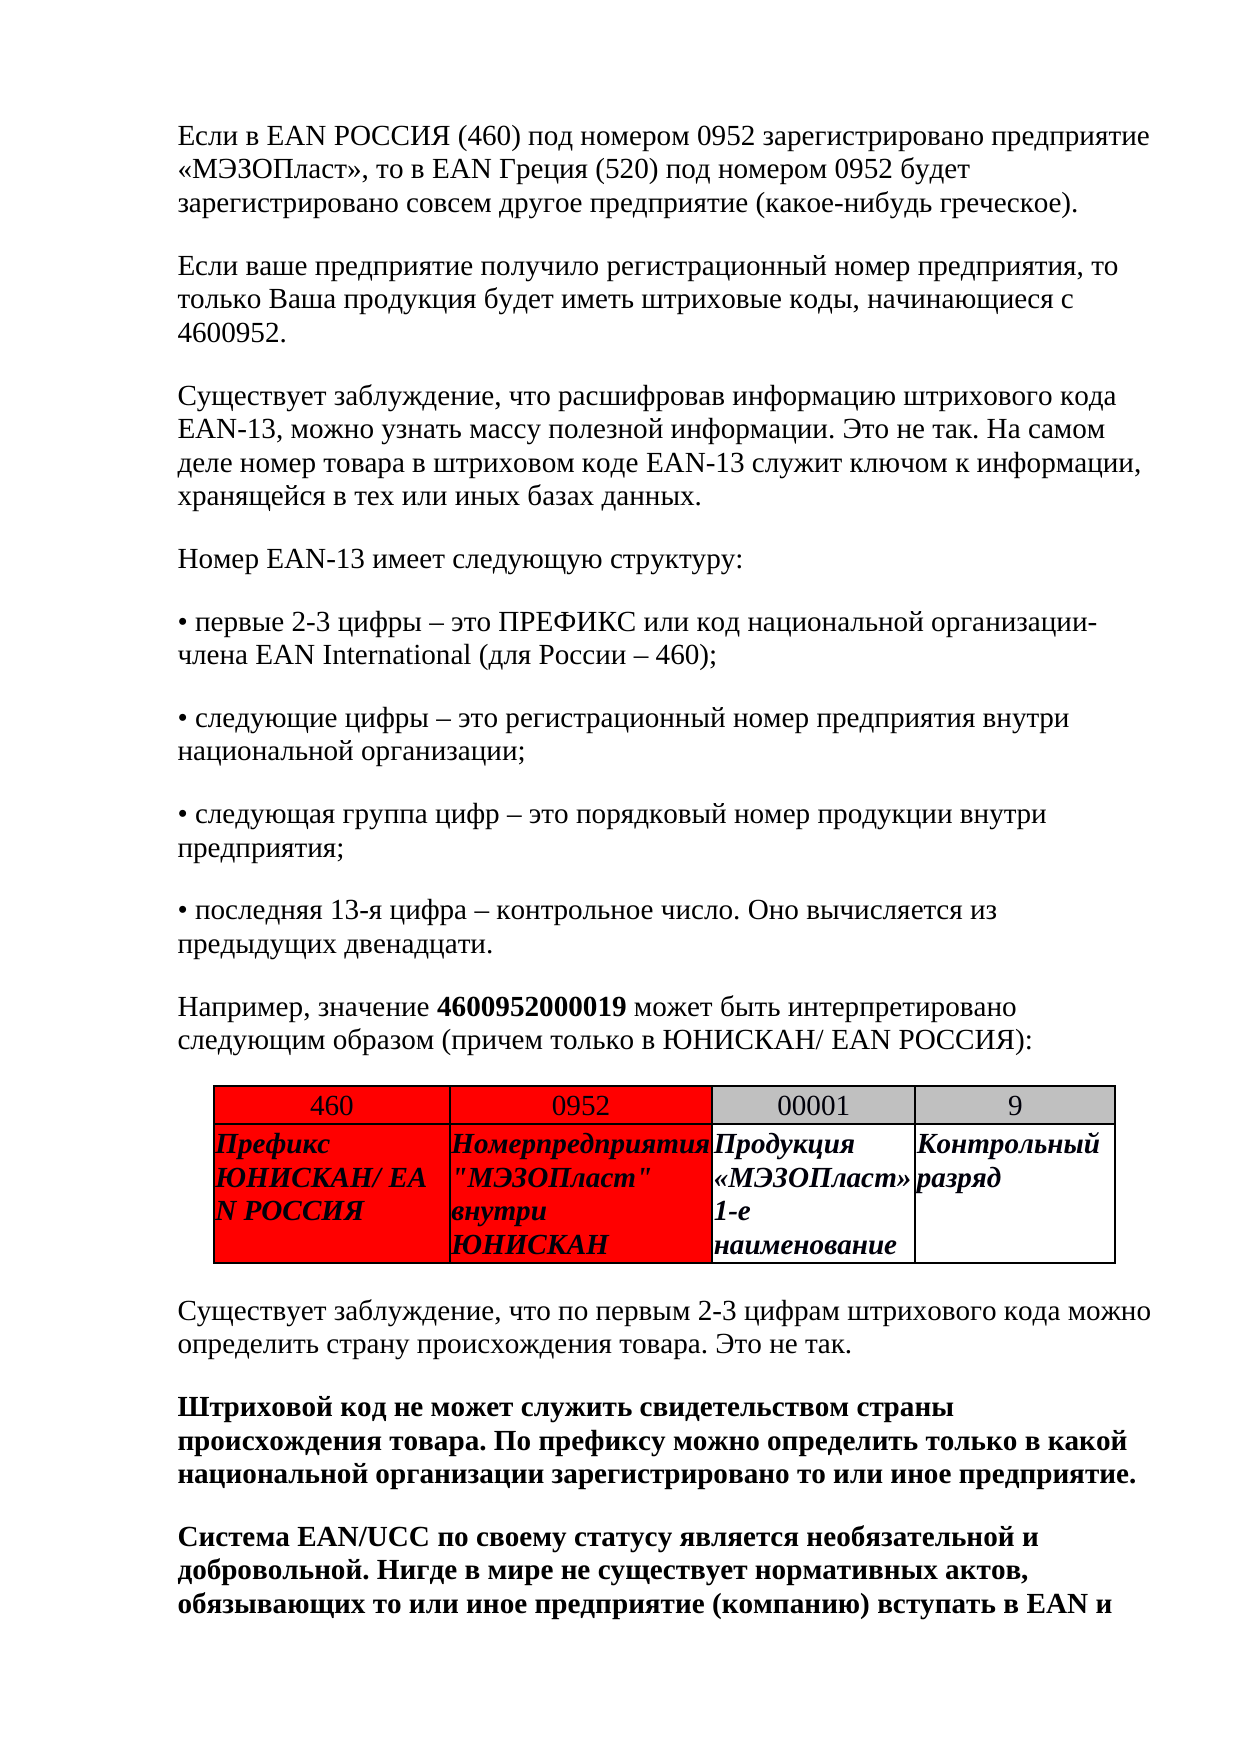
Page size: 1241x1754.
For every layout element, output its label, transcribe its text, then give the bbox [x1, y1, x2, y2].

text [177, 1519, 1152, 1619]
text Если в EAN РОССИЯ (460) под номером 0952 зарегистрировано предприятие «МЭЗОПласт», то в EAN Греция (520) под номером 0952 будет зарегистрировано совсем другое предприятие (какое-нибудь греческое). [177, 118, 1152, 219]
text Номер EAN-13 имеет следующую структуру: [177, 541, 1152, 574]
table_header 00001 [713, 1087, 914, 1123]
table_header 460 [215, 1087, 449, 1123]
table_cell Продукция «МЭЗОПласт» 1-е наименование [713, 1125, 914, 1262]
table_header 0952 [451, 1087, 711, 1123]
table_cell Префикс ЮНИСКАН/ EAN РОССИЯ [215, 1125, 449, 1262]
table_cell Контрольный разряд [916, 1125, 1114, 1262]
table_header 9 [916, 1087, 1114, 1123]
text • следующие цифры – это регистрационный номер предприятия внутри национальной организации; [177, 700, 1152, 767]
text Если ваше предприятие получило регистрационный номер предприятия, то только Ваша продукция будет иметь штриховые коды, начинающиеся с 4600952. [177, 248, 1152, 348]
text • первые 2-3 цифры – это ПРЕФИКС или код национальной организации-члена EAN International (для России – 460); [177, 604, 1152, 671]
text • последняя 13-я цифра – контрольное число. Оно вычисляется из предыдущих двенадцати. [177, 892, 1152, 959]
text Существует заблуждение, что по первым 2-3 цифрам штрихового кода можно определить страну происхождения товара. Это не так. [177, 1293, 1152, 1360]
text Штриховой код не может служить свидетельством страны происхождения товара. По префиксу можно определить только в какой национальной организации зарегистрировано то или иное предприятие. [177, 1389, 1152, 1490]
text • следующая группа цифр – это порядковый номер продукции внутри предприятия; [177, 796, 1152, 863]
table_cell Номерпредприятия "МЭЗОПласт" внутри ЮНИСКАН [451, 1125, 711, 1262]
text Существует заблуждение, что расшифровав информацию штрихового кода EAN-13, можно узнать массу полезной информации. Это не так. На самом деле номер товара в штриховом коде EAN-13 служит ключом к информации, хранящейся в тех или иных базах данных. [177, 378, 1152, 512]
text Например, значение 4600952000019 может быть интерпретировано следующим образом (причем только в ЮНИСКАН/ EAN РОССИЯ): [177, 989, 1152, 1056]
